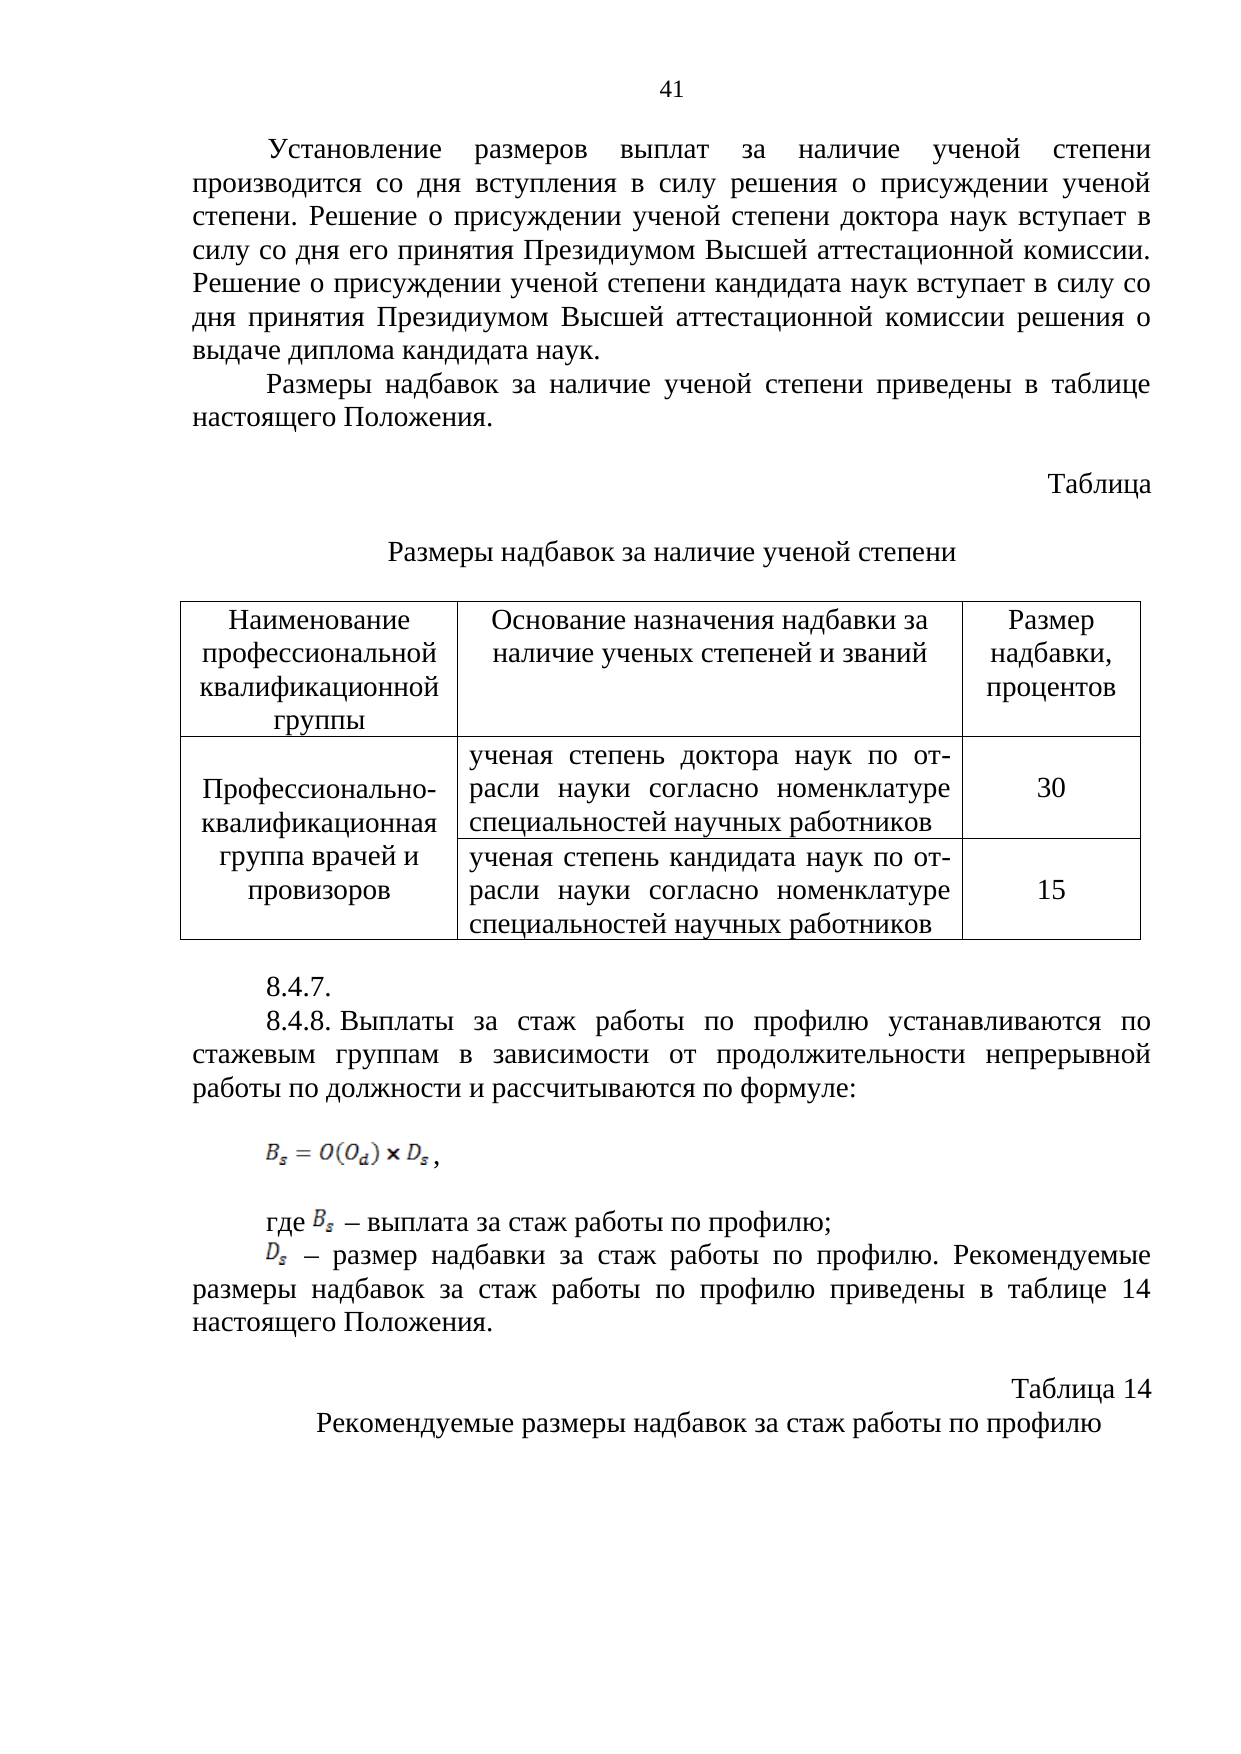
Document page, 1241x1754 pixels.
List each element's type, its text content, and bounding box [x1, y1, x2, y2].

list Рекомендуемые размеры надбавок за стаж работы по профилю [192, 1405, 1152, 1439]
text Установление размеров выплат за наличие ученой степени производится со дня вступления в силу решения о присуждении ученой степени. Решение о присуждении ученой степени доктора наук вступает в силу со дня его принятия Президиумом Высшей аттестационной комиссии. Решение о присуждении ученой степени кандидата наук вступает в силу со дня принятия Президиумом Высшей аттестационной комиссии решения о выдаче диплома кандидата наук. [192, 131, 1152, 366]
list где – выплата за стаж работы по профилю; [192, 1204, 1152, 1237]
list Таблица [192, 467, 1152, 500]
list Размеры надбавок за наличие ученой степени [192, 534, 1152, 567]
table_cell ученая степень кандидата наук по отрасли науки согласно номенклатуре специальностей научных работников [458, 839, 962, 939]
table_header Наименование профессиональной квалификационной группы [181, 602, 457, 736]
table_cell 15 [963, 839, 1140, 939]
table_cell Профессионально-квалификационная группа врачей и провизоров [181, 737, 457, 939]
text Размеры надбавок за наличие ученой степени приведены в таблице настоящего Положения. [192, 366, 1152, 433]
list – размер надбавки за стаж работы по профилю. Рекомендуемые размеры надбавок за стаж работы по профилю приведены в таблице 14 настоящего Положения. [192, 1237, 1152, 1338]
picture [312, 1206, 338, 1232]
picture [265, 1240, 291, 1265]
table_header Основание назначения надбавки за наличие ученых степеней и званий [458, 602, 962, 736]
list Выплаты за стаж работы по профилю устанавливаются по стажевым группам в зависимости от продолжительности непрерывной работы по должности и рассчитываются по формуле: [192, 1003, 1152, 1103]
text Таблица 14 [192, 1372, 1152, 1405]
picture [265, 1139, 433, 1165]
table_cell 30 [963, 737, 1140, 838]
table_header Размер надбавки, процентов [963, 602, 1140, 736]
table_cell ученая степень доктора наук по отрасли науки согласно номенклатуре специальностей научных работников [458, 737, 962, 838]
list , [192, 1137, 1152, 1170]
